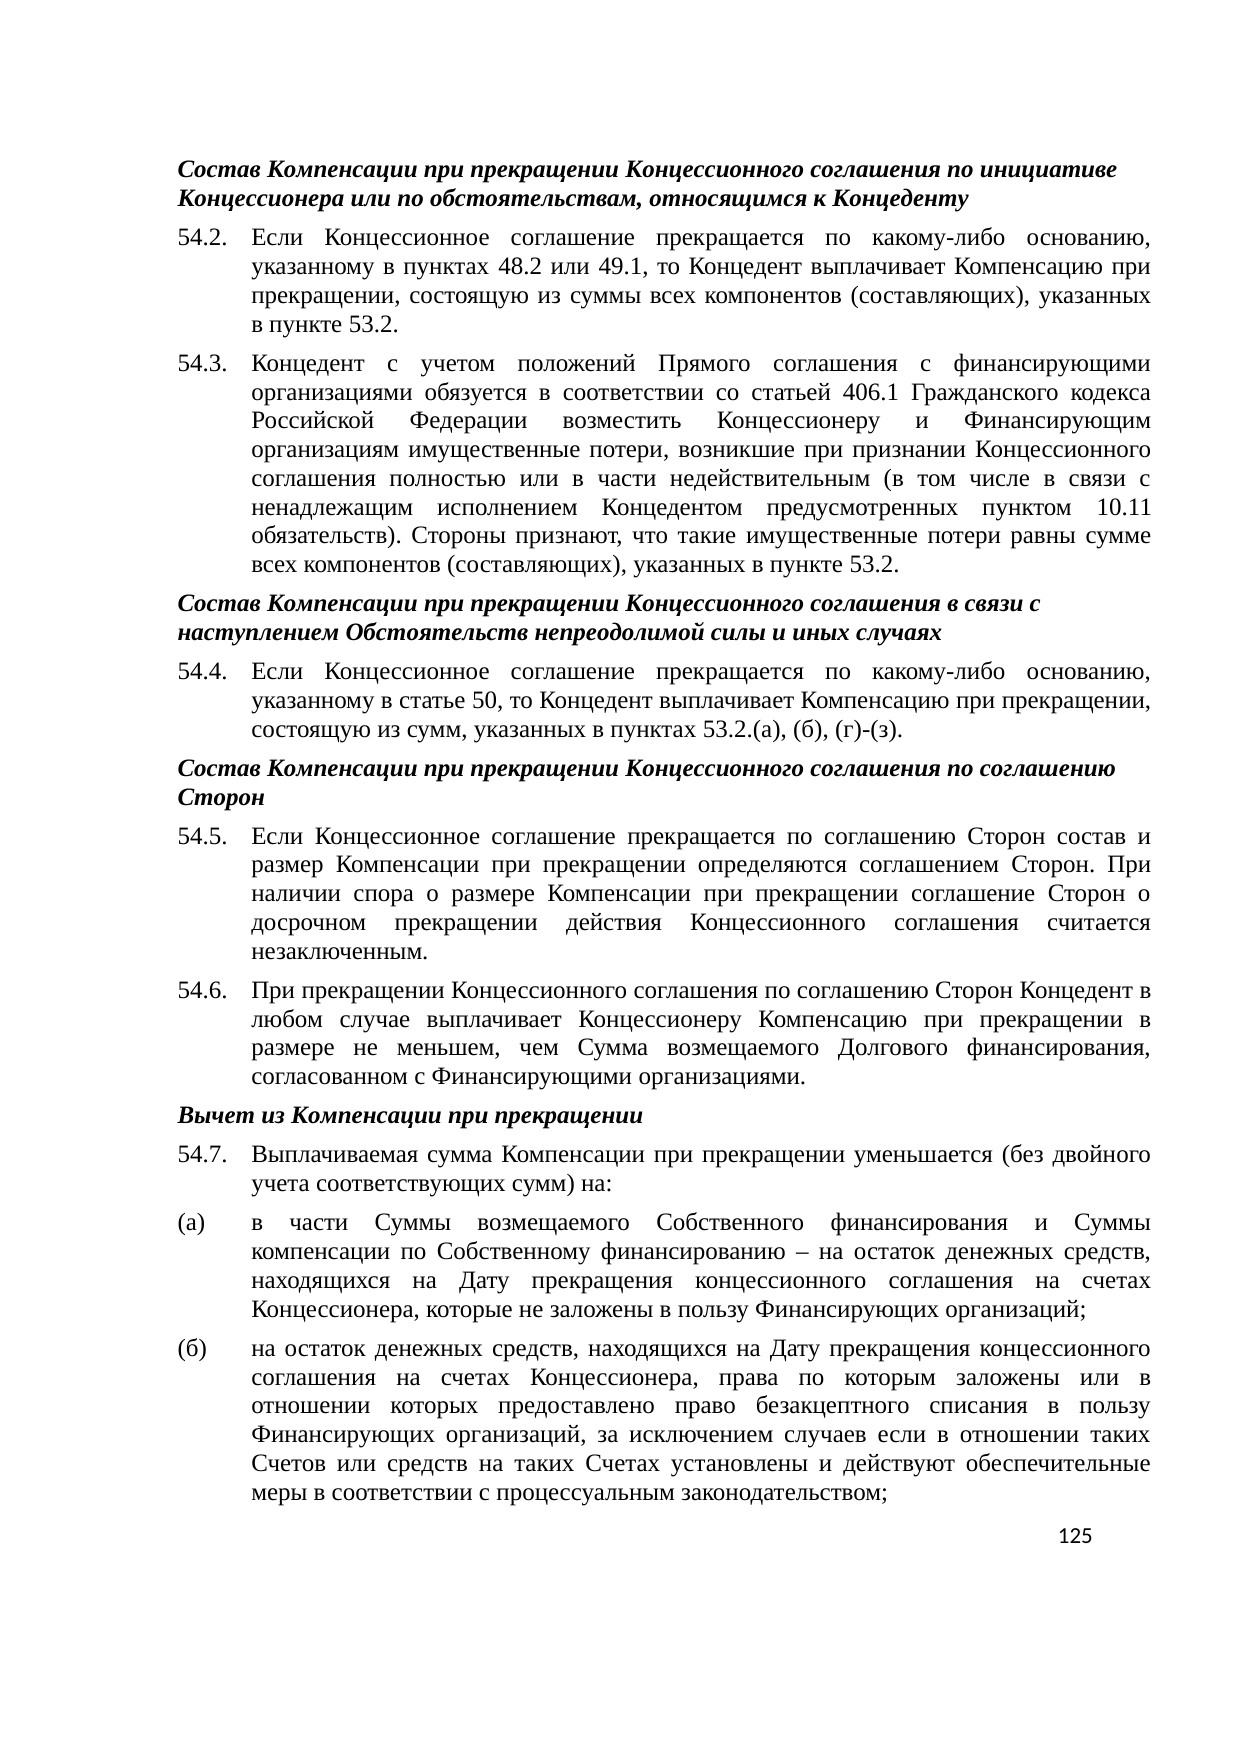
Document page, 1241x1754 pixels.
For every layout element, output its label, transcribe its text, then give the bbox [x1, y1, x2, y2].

text Состав Компенсации при прекращении Концессионного соглашения по соглашению Сторон [177, 753, 1152, 810]
text Состав Компенсации при прекращении Концессионного соглашения в связи с наступлением Обстоятельств непреодолимой силы и иных случаях [177, 588, 1152, 646]
text Если Концессионное соглашение прекращается по какому-либо основанию, указанному в статье 50, то Концедент выплачивает Компенсацию при прекращении, состоящую из сумм, указанных в пунктах 53.2(а), (б), (г)-(з). [177, 656, 1152, 742]
text Если Концессионное соглашение прекращается по соглашению Сторон состав и размер Компенсации при прекращении определяются соглашением Сторон. При наличии спора о размере Компенсации при прекращении соглашение Сторон о досрочном прекращении действия Концессионного соглашения считается незаключенным. [177, 821, 1152, 964]
text Вычет из Компенсации при прекращении [177, 1100, 1152, 1129]
text на остаток денежных средств, находящихся на Дату прекращения концессионного соглашения на счетах Концессионера, права по которым заложены или в отношении которых предоставлено право безакцептного списания в пользу Финансирующих организаций, за исключением случаев если в отношении таких Счетов или средств на таких Счетах установлены и действуют обеспечительные меры в соответствии с процессуальным законодательством; [177, 1333, 1152, 1505]
text При прекращении Концессионного соглашения по соглашению Сторон Концедент в любом случае выплачивает Концессионеру Компенсацию при прекращении в размере не меньшем, чем Сумма возмещаемого Долгового финансирования, согласованном с Финансирующими организациями. [177, 975, 1152, 1090]
text Состав Компенсации при прекращении Концессионного соглашения по инициативе Концессионера или по обстоятельствам, относящимся к Концеденту [177, 154, 1152, 212]
text Если Концессионное соглашение прекращается по какому-либо основанию, указанному в пунктах 48.2 или 49.1, то Концедент выплачивает Компенсацию при прекращении, состоящую из суммы всех компонентов (составляющих), указанных в пункте 53.2. [177, 222, 1152, 337]
text в части Суммы возмещаемого Собственного финансирования и Суммы компенсации по Собственному финансированию – на остаток денежных средств, находящихся на Дату прекращения концессионного соглашения на счетах Концессионера, которые не заложены в пользу Финансирующих организаций; [177, 1207, 1152, 1322]
text Выплачиваемая сумма Компенсации при прекращении уменьшается (без двойного учета соответствующих сумм) на: [177, 1139, 1152, 1197]
text Концедент с учетом положений Прямого соглашения с финансирующими организациями обязуется в соответствии со статьей 406.1 Гражданского кодекса Российской Федерации возместить Концессионеру и Финансирующим организациям имущественные потери, возникшие при признании Концессионного соглашения полностью или в части недействительным (в том числе в связи с ненадлежащим исполнением Концедентом предусмотренных пунктом 10.11 обязательств). Стороны признают, что такие имущественные потери равны сумме всех компонентов (составляющих), указанных в пункте 53.2. [177, 348, 1152, 578]
